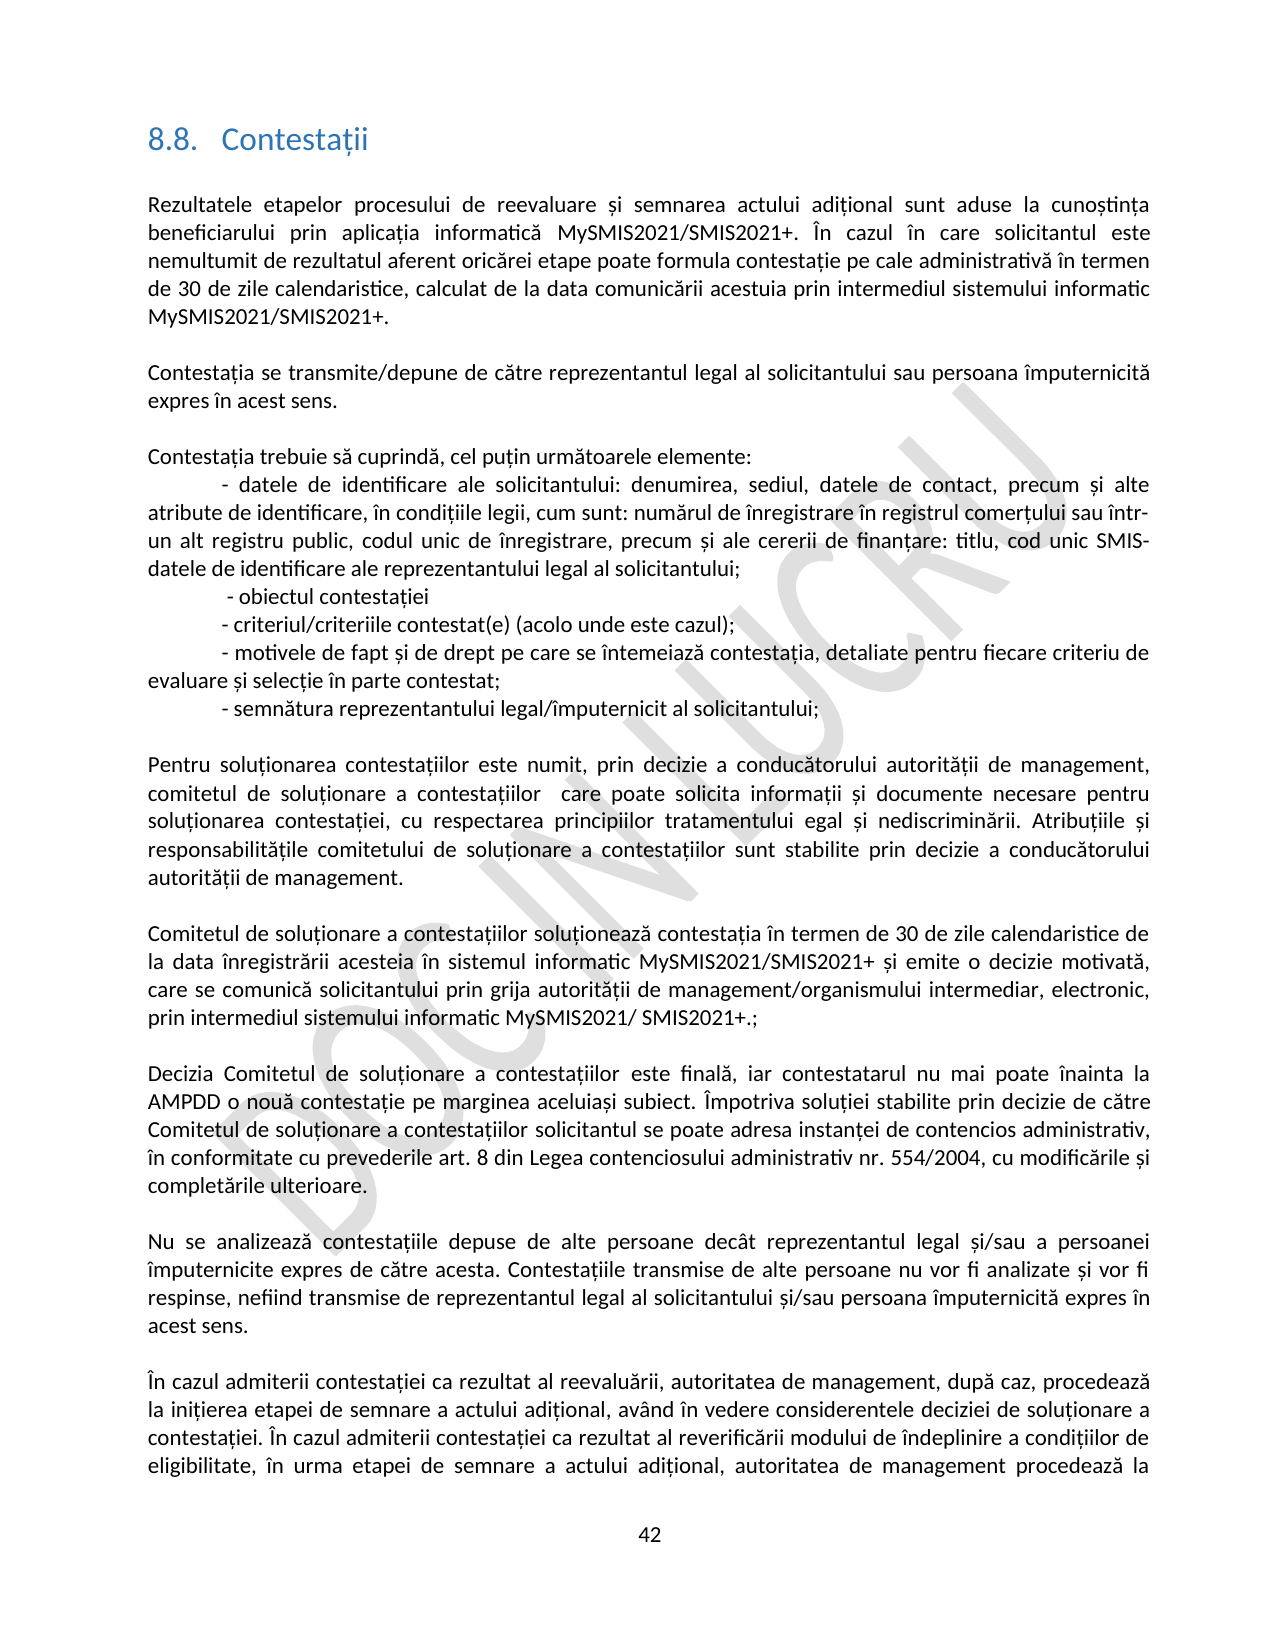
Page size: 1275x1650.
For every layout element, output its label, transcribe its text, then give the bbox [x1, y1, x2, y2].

text - obiectul contestației [148, 582, 1152, 611]
text Contestația se transmite/depune de către reprezentantul legal al solicitantului sau persoana împuternicită expres în acest sens. [148, 358, 1152, 414]
text Rezultatele etapelor procesului de reevaluare și semnarea actului adițional sunt aduse la cunoștința beneficiarului prin aplicația informatică MySMIS2021/SMIS2021+. În cazul în care solicitantul este nemultumit de rezultatul aferent oricărei etape poate formula contestație pe cale administrativă în termen de 30 de zile calendaristice, calculat de la data comunicării acestuia prin intermediul sistemului informatic MySMIS2021/SMIS2021+. [148, 190, 1152, 330]
text - datele de identificare ale solicitantului: denumirea, sediul, datele de contact, precum și alte atribute de identificare, în condițiile legii, cum sunt: numărul de înregistrare în registrul comerțului sau într-un alt registru public, codul unic de înregistrare, precum și ale cererii de finanțare: titlu, cod unic SMIS- datele de identificare ale reprezentantului legal al solicitantului; [148, 470, 1152, 582]
text Contestația trebuie să cuprindă, cel puțin următoarele elemente: [148, 442, 1152, 470]
text Comitetul de soluționare a contestațiilor soluționează contestația în termen de 30 de zile calendaristice de la data înregistrării acesteia în sistemul informatic MySMIS2021/SMIS2021+ și emite o decizie motivată, care se comunică solicitantului prin grija autorității de management/organismului intermediar, electronic, prin intermediul sistemului informatic MySMIS2021/ SMIS2021+.; [148, 919, 1152, 1031]
text Decizia Comitetul de soluționare a contestațiilor este finală, iar contestatarul nu mai poate înainta la AMPDD o nouă contestație pe marginea aceluiași subiect. Împotriva soluției stabilite prin decizie de către Comitetul de soluționare a contestațiilor solicitantul se poate adresa instanței de contencios administrativ, în conformitate cu prevederile art. 8 din Legea contenciosului administrativ nr. 554/2004, cu modificările și completările ulterioare. [148, 1059, 1152, 1199]
text Pentru soluționarea contestațiilor este numit, prin decizie a conducătorului autorității de management, comitetul de soluționare a contestațiilor care poate solicita informații și documente necesare pentru soluționarea contestației, cu respectarea principiilor tratamentului egal și nediscriminării. Atribuțiile și responsabilitățile comitetului de soluționare a contestațiilor sunt stabilite prin decizie a conducătorului autorității de management. [148, 751, 1152, 891]
text - motivele de fapt și de drept pe care se întemeiază contestația, detaliate pentru fiecare criteriu de evaluare și selecție în parte contestat; [148, 638, 1152, 694]
text - criteriul/criteriile contestat(e) (acolo unde este cazul); [148, 611, 1152, 638]
text Nu se analizează contestațiile depuse de alte persoane decât reprezentantul legal și/sau a persoanei împuternicite expres de către acesta. Contestațiile transmise de alte persoane nu vor fi analizate și vor fi respinse, nefiind transmise de reprezentantul legal al solicitantului și/sau persoana împuternicită expres în acest sens. [148, 1227, 1152, 1339]
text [148, 1367, 1152, 1479]
subtitle 8.8. Contestații [148, 118, 1152, 159]
text - semnătura reprezentantului legal/împuternicit al solicitantului; [148, 694, 1152, 723]
